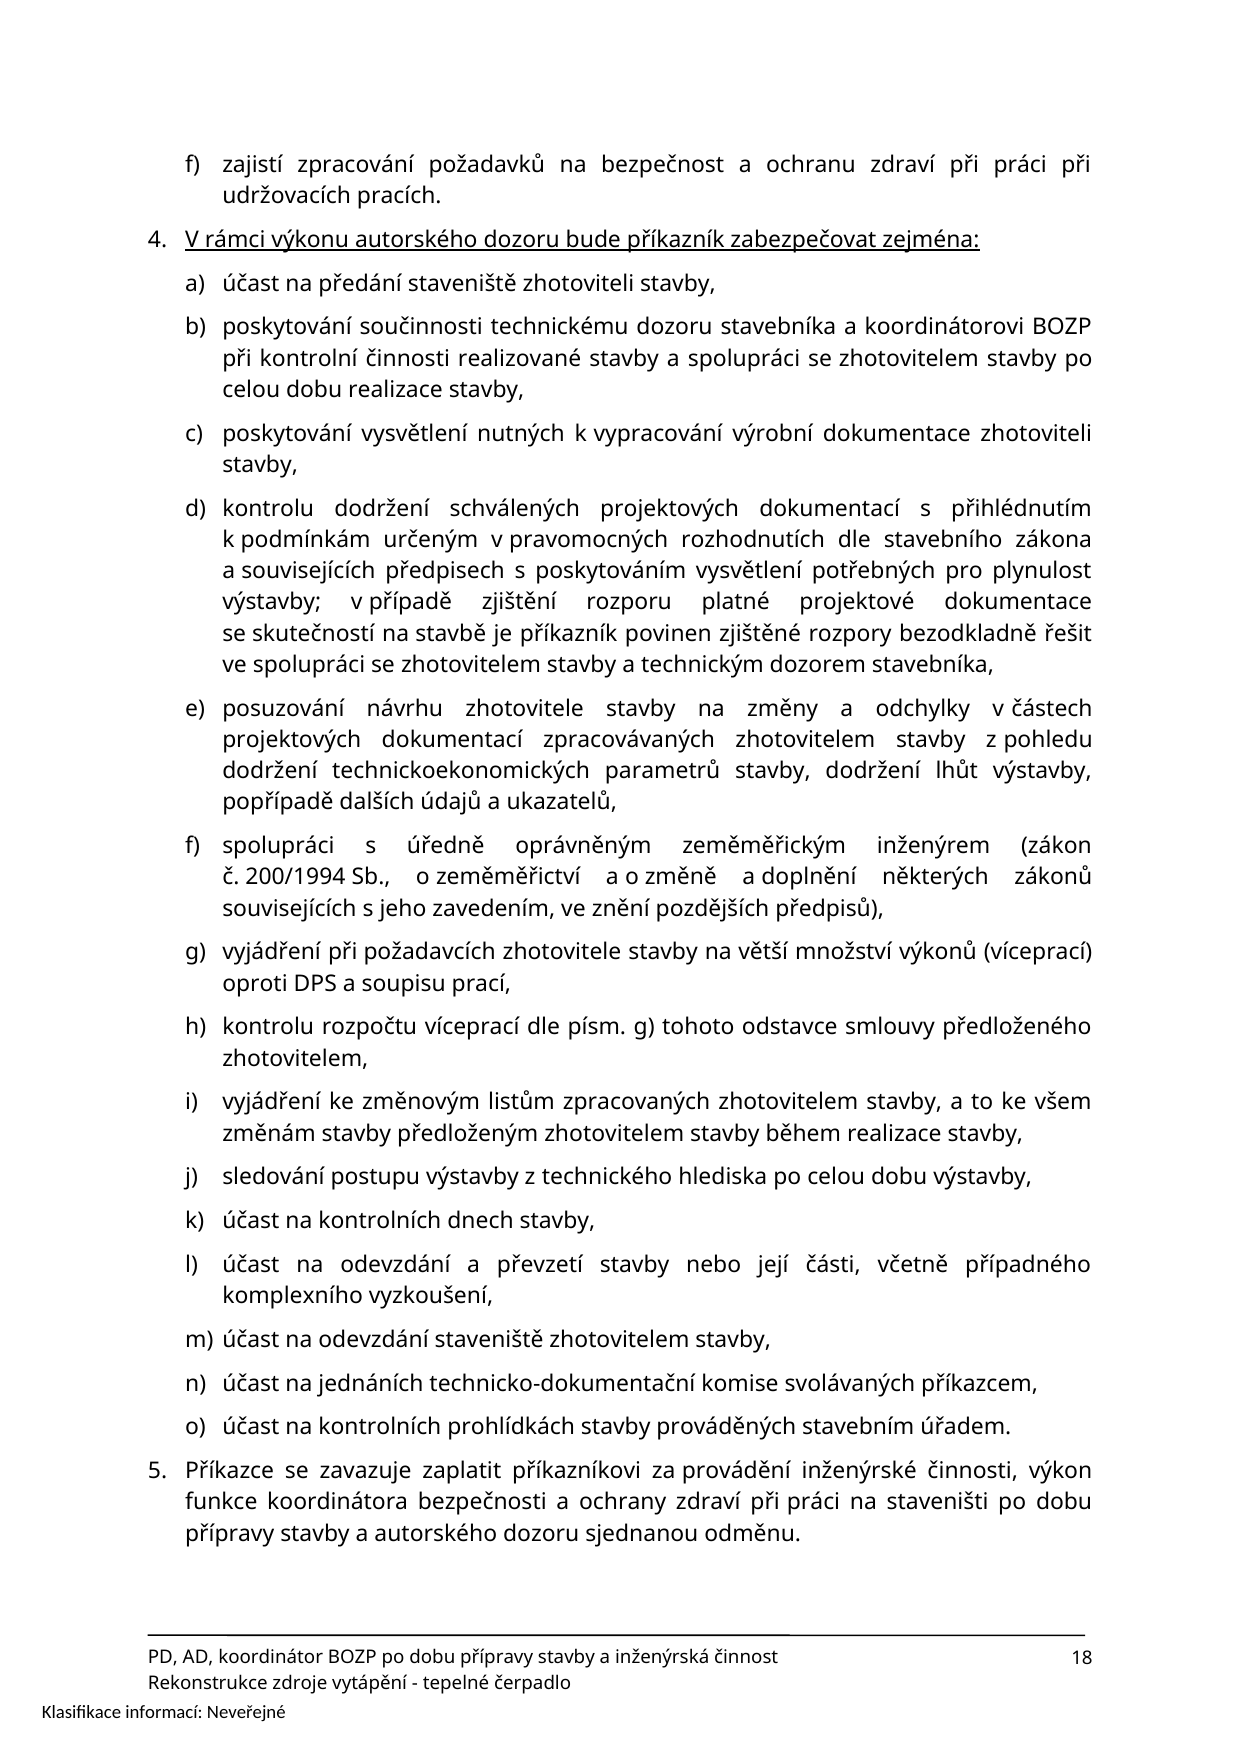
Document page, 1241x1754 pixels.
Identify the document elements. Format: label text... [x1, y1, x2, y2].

list kontrolu rozpočtu víceprací dle písm. g) tohoto odstavce smlouvy předloženého zhotovitelem, [185, 1010, 1092, 1073]
list účast na kontrolních prohlídkách stavby prováděných stavebním úřadem. [185, 1410, 1092, 1441]
list poskytování součinnosti technickému dozoru stavebníka a koordinátorovi BOZP při kontrolní činnosti realizované stavby a spolupráci se zhotovitelem stavby po celou dobu realizace stavby, [185, 310, 1092, 404]
list účast na jednáních technicko-dokumentační komise svolávaných příkazcem, [185, 1366, 1092, 1398]
list spolupráci s úředně oprávněným zeměměřickým inženýrem (zákon č. 200/1994 Sb., o zeměměřictví a o změně a doplnění některých zákonů souvisejících s jeho zavedením, ve znění pozdějších předpisů), [185, 829, 1092, 923]
list Příkazce se zavazuje zaplatit příkazníkovi za provádění inženýrské činnosti, výkon funkce koordinátora bezpečnosti a ochrany zdraví při práci na staveništi po dobu přípravy stavby a autorského dozoru sjednanou odměnu. [148, 1454, 1092, 1548]
list poskytování vysvětlení nutných k vypracování výrobní dokumentace zhotoviteli stavby, [185, 416, 1092, 479]
list účast na odevzdání staveniště zhotovitelem stavby, [185, 1323, 1092, 1354]
list vyjádření při požadavcích zhotovitele stavby na větší množství výkonů (víceprací) oproti DPS a soupisu prací, [185, 935, 1092, 998]
list kontrolu dodržení schválených projektových dokumentací s přihlédnutím k podmínkám určeným v pravomocných rozhodnutích dle stavebního zákona a souvisejících předpisech s poskytováním vysvětlení potřebných pro plynulost výstavby; v případě zjištění rozporu platné projektové dokumentace se skutečností na stavbě je příkazník povinen zjištěné rozpory bezodkladně řešit ve spolupráci se zhotovitelem stavby a technickým dozorem stavebníka, [185, 491, 1092, 679]
list vyjádření ke změnovým listům zpracovaných zhotovitelem stavby, a to ke všem změnám stavby předloženým zhotovitelem stavby během realizace stavby, [185, 1085, 1092, 1148]
list V rámci výkonu autorského dozoru bude příkazník zabezpečovat zejména: [148, 223, 1092, 254]
list zajistí zpracování požadavků na bezpečnost a ochranu zdraví při práci při udržovacích pracích. [185, 148, 1092, 210]
list účast na kontrolních dnech stavby, [185, 1204, 1092, 1235]
list sledování postupu výstavby z technického hlediska po celou dobu výstavby, [185, 1160, 1092, 1191]
list účast na předání staveniště zhotoviteli stavby, [185, 266, 1092, 298]
list posuzování návrhu zhotovitele stavby na změny a odchylky v částech projektových dokumentací zpracovávaných zhotovitelem stavby z pohledu dodržení technickoekonomických parametrů stavby, dodržení lhůt výstavby, popřípadě dalších údajů a ukazatelů, [185, 691, 1092, 816]
list účast na odevzdání a převzetí stavby nebo její části, včetně případného komplexního vyzkoušení, [185, 1248, 1092, 1310]
